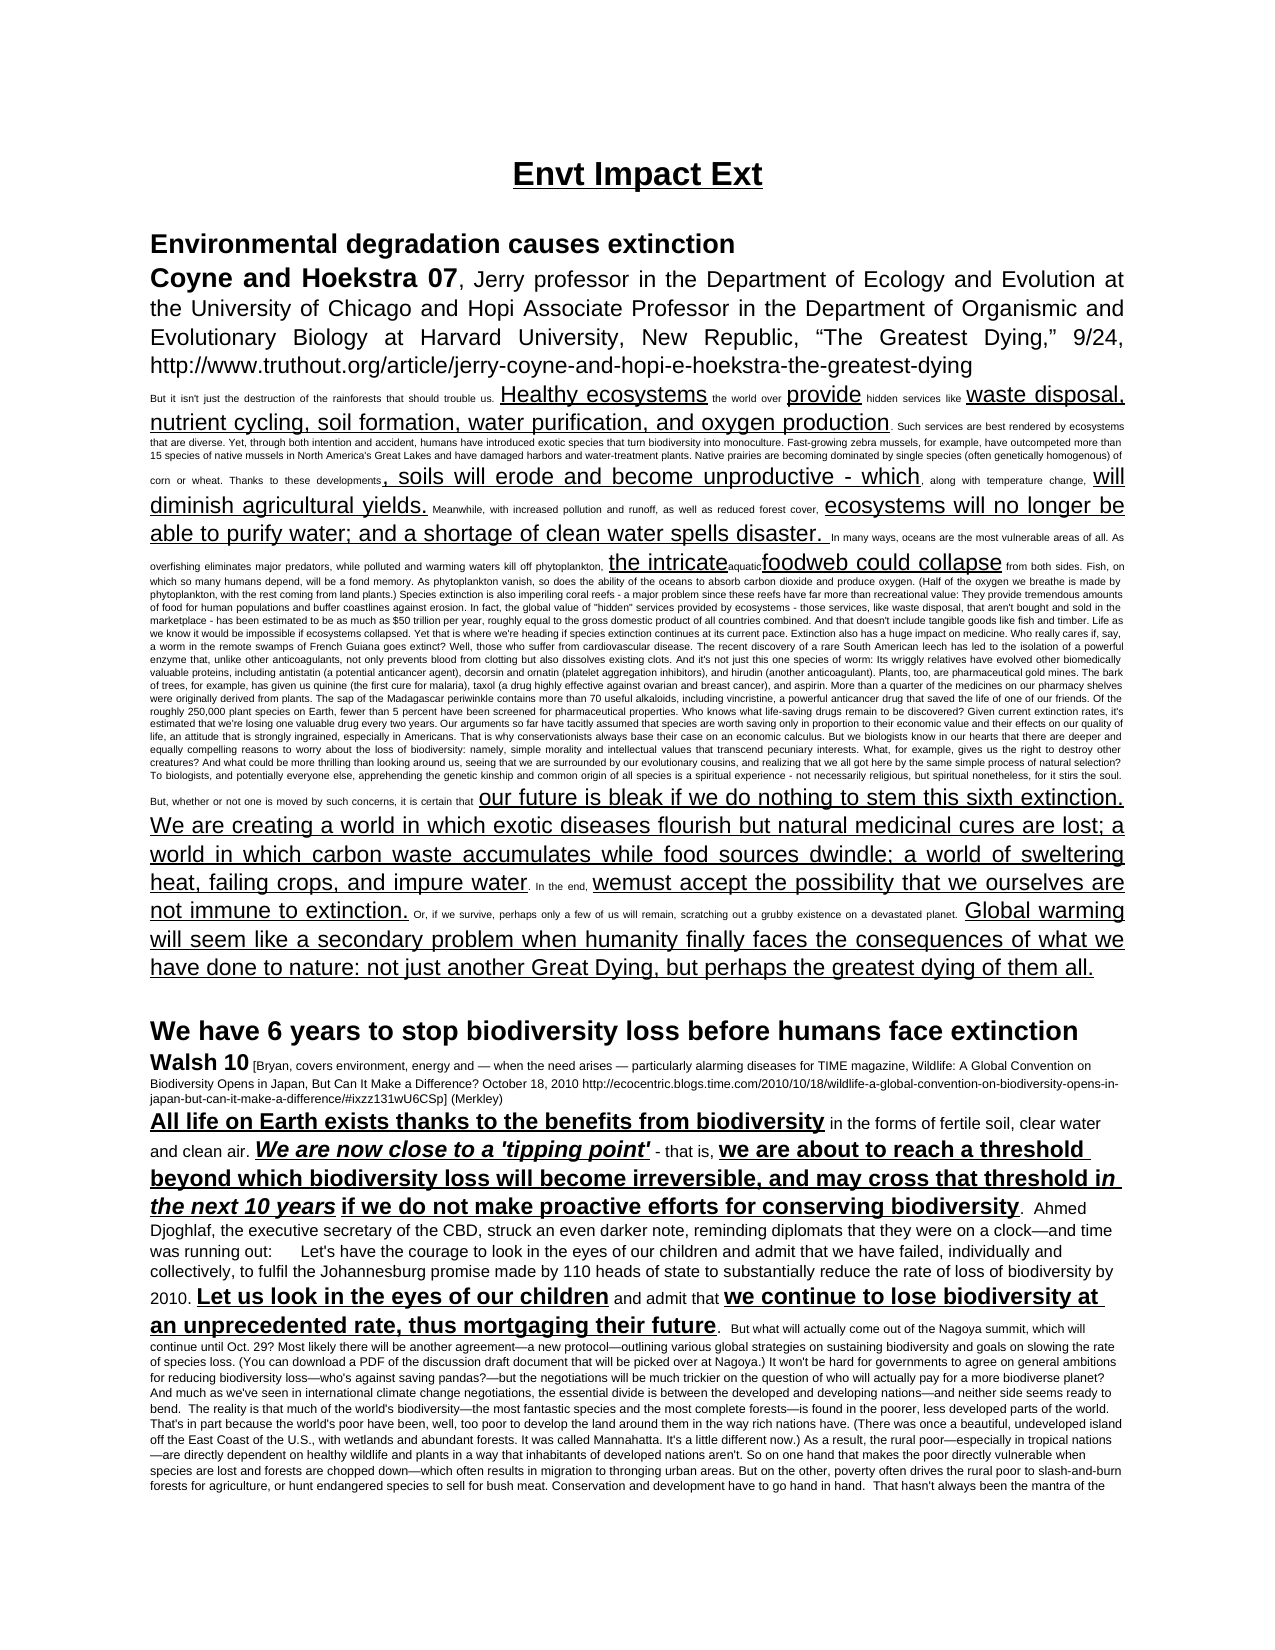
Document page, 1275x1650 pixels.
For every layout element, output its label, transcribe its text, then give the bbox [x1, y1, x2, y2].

subtitle Environmental degradation causes extinction [150, 228, 1125, 259]
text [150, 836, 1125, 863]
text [150, 1108, 1125, 1493]
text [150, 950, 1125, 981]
text Walsh 10 [Bryan, covers environment, energy and — when the need arises — particularly alarming diseases for TIME magazine, Wildlife: A Global Convention on Biodiversity Opens in Japan, But Can It Make a Difference? October 18, 2010 http://ecocentric.blogs.time.com/2010/10/18/wildlife-a-global-convention-on-biodiversity-opens-in-japan-but-can-it-make-a-difference/#ixzz131wU6CSp] (Merkley) [150, 1049, 1125, 1107]
subtitle We have 6 years to stop biodiversity loss before humans face extinction [150, 1015, 1125, 1047]
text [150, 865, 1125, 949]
text But it isn't just the destruction of the rainforests that should trouble us. Healthy ecosystems the world over provide hidden services like waste disposal, nutrient cycling, soil formation, water purification, and oxygen production. Such services are best rendered by ecosystems that are diverse. Yet, through both intention and accident, humans have introduced exotic species that turn biodiversity into monoculture. Fast-growing zebra mussels, for example, have outcompeted more than 15 species of native mussels in North America's Great Lakes and have damaged harbors and water-treatment plants. Native prairies are becoming dominated by single species (often genetically homogenous) of corn or wheat. Thanks to these developments, soils will erode and become unproductive - which, along with temperature change, will diminish agricultural yields. Meanwhile, with increased pollution and runoff, as well as reduced forest cover, ecosystems will no longer be able to purify water; and a shortage of clean water spells disaster. In many ways, oceans are the most vulnerable areas of all. As overfishing eliminates major predators, while polluted and warming waters kill off phytoplankton, the intricateaquaticfoodweb could collapse from both sides. Fish, on which so many humans depend, will be a fond memory. As phytoplankton vanish, so does the ability of the oceans to absorb carbon dioxide and produce oxygen. (Half of the oxygen we breathe is made by phytoplankton, with the rest coming from land plants.) Species extinction is also imperiling coral reefs - a major problem since these reefs have far more than recreational value: They provide tremendous amounts of food for human populations and buffer coastlines against erosion. In fact, the global value of "hidden" services provided by ecosystems - those services, like waste disposal, that aren't bought and sold in the marketplace - has been estimated to be as much as $50 trillion per year, roughly equal to the gross domestic product of all countries combined. And that doesn't include tangible goods like fish and timber. Life as we know it would be impossible if ecosystems collapsed. Yet that is where we're heading if species extinction continues at its current pace. Extinction also has a huge impact on medicine. Who really cares if, say, a worm in the remote swamps of French Guiana goes extinct? Well, those who suffer from cardiovascular disease. The recent discovery of a rare South American leech has led to the isolation of a powerful enzyme that, unlike other anticoagulants, not only prevents blood from clotting but also dissolves existing clots. And it's not just this one species of worm: Its wriggly relatives have evolved other biomedically valuable proteins, including antistatin (a potential anticancer agent), decorsin and ornatin (platelet aggregation inhibitors), and hirudin (another anticoagulant). Plants, too, are pharmaceutical gold mines. The bark of trees, for example, has given us quinine (the first cure for malaria), taxol (a drug highly effective against ovarian and breast cancer), and aspirin. More than a quarter of the medicines on our pharmacy shelves were originally derived from plants. The sap of the Madagascar periwinkle contains more than 70 useful alkaloids, including vincristine, a powerful anticancer drug that saved the life of one of our friends. Of the roughly 250,000 plant species on Earth, fewer than 5 percent have been screened for pharmaceutical properties. Who knows what life-saving drugs remain to be discovered? Given current extinction rates, it's estimated that we're losing one valuable drug every two years. Our arguments so far have tacitly assumed that species are worth saving only in proportion to their economic value and their effects on our quality of life, an attitude that is strongly ingrained, especially in Americans. That is why conservationists always base their case on an economic calculus. But we biologists know in our hearts that there are deeper and equally compelling reasons to worry about the loss of biodiversity: namely, simple morality and intellectual values that transcend pecuniary interests. What, for example, gives us the right to destroy other creatures? And what could be more thrilling than looking around us, seeing that we are surrounded by our evolutionary cousins, and realizing that we all got here by the same simple process of natural selection? To biologists, and potentially everyone else, apprehending the genetic kinship and common origin of all species is a spiritual experience - not necessarily religious, but spiritual nonetheless, for it stirs the soul. But, whether or not one is moved by such concerns, it is certain that our future is bleak if we do nothing to stem this sixth extinction. We are creating a world in which exotic diseases flourish but natural medicinal cures are lost; a world in which carbon waste accumulates while food sources dwindle; a world of sweltering heat, failing crops, and impure water. In the end, wemust accept the possibility that we ourselves are not immune to extinction. Or, if we survive, perhaps only a few of us will remain, scratching out a grubby existence on a devastated planet. Global warming will seem like a secondary problem when humanity finally faces the consequences of what we have done to nature: not just another Great Dying, but perhaps the greatest dying of them all. [150, 381, 1125, 835]
subtitle Envt Impact Ext [150, 154, 1125, 193]
text Coyne and Hoekstra 07, Jerry professor in the Department of Ecology and Evolution at the University of Chicago and Hopi Associate Professor in the Department of Organismic and Evolutionary Biology at Harvard University, New Republic, “The Greatest Dying,” 9/24, http://www.truthout.org/article/jerry-coyne-and-hopi-e-hoekstra-the-greatest-dying [150, 262, 1125, 378]
